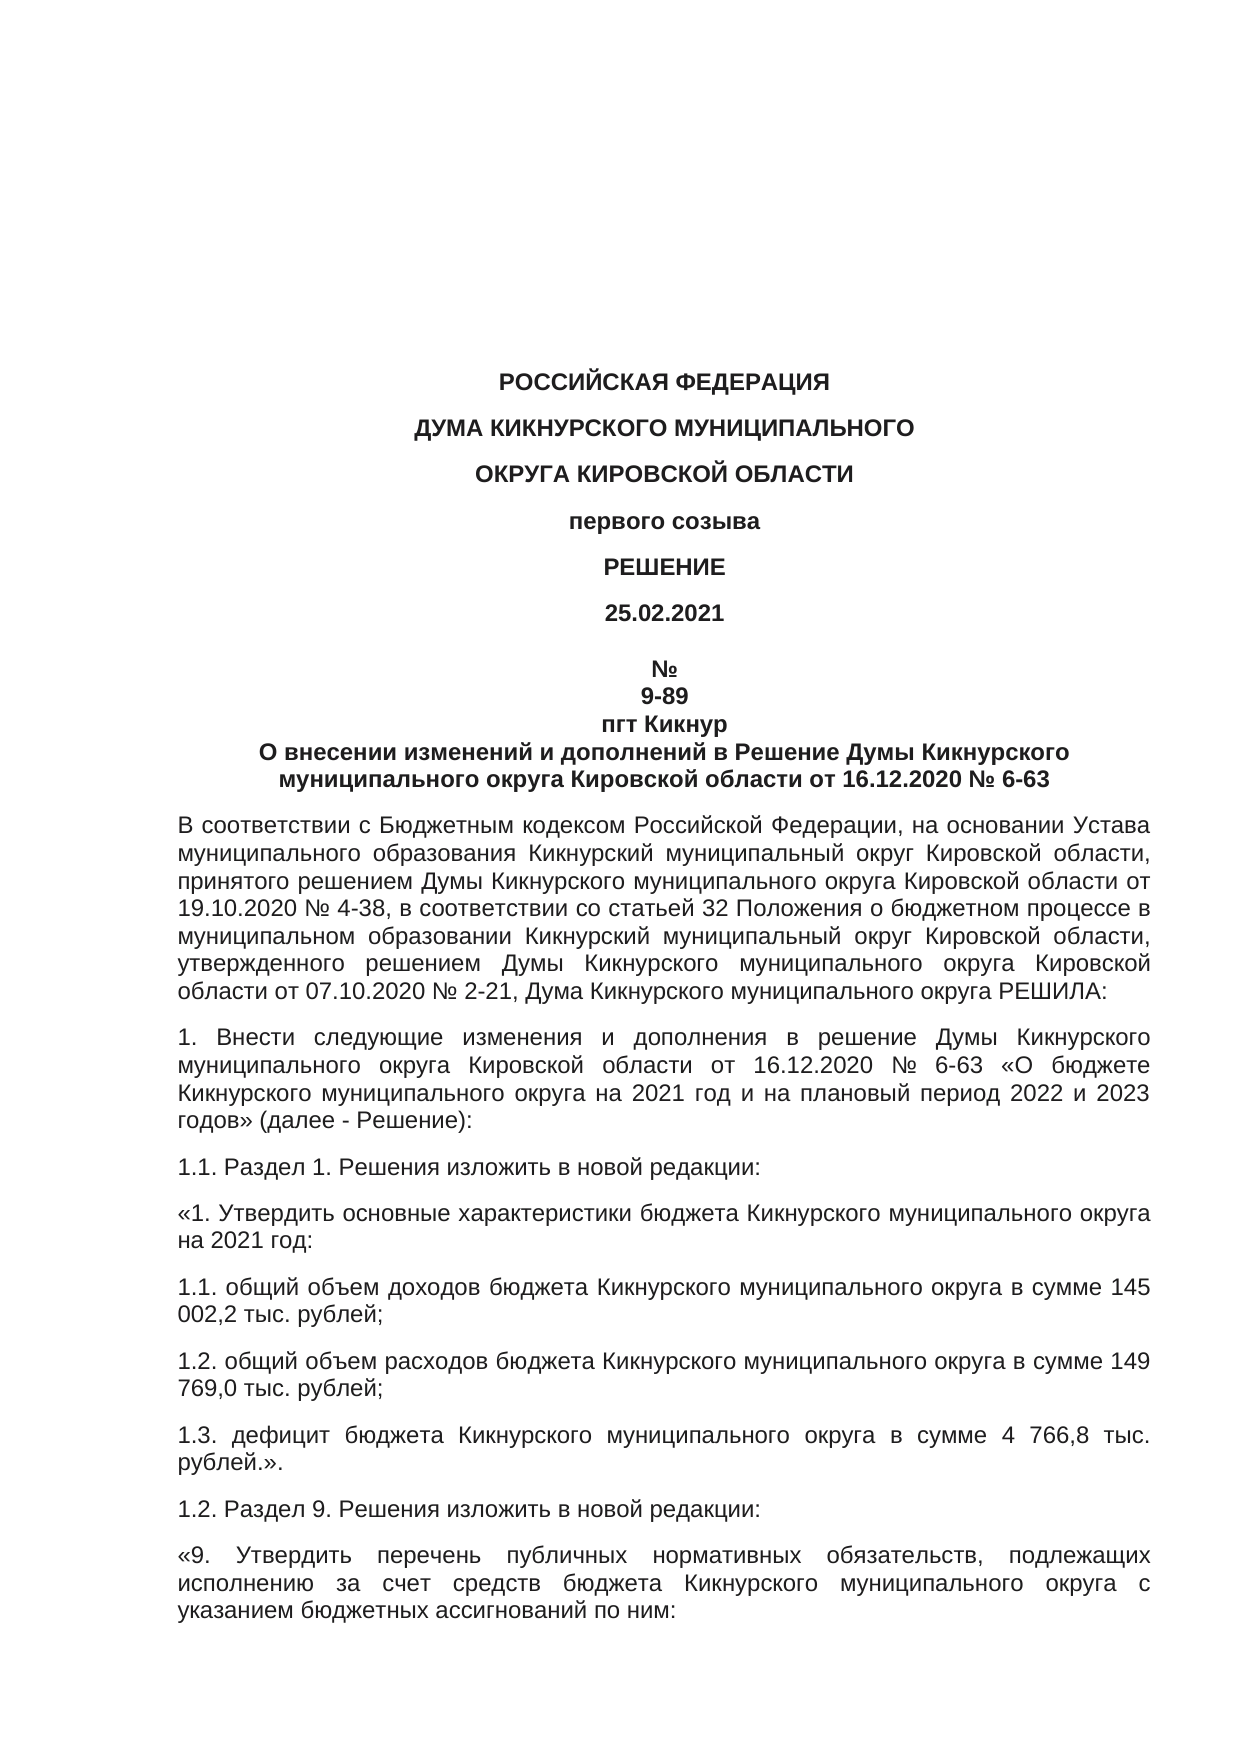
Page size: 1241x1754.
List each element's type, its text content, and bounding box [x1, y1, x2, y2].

text «1. Утвердить основные характеристики бюджета Кикнурского муниципального округа на 2021 год: [177, 1199, 1152, 1254]
text 1.2. общий объем расходов бюджета Кикнурского муниципального округа в сумме 149 769,0 тыс. рублей; [177, 1347, 1152, 1402]
text 1.2. Раздел 9. Решения изложить в новой редакции: [177, 1495, 1152, 1522]
text 1.1. Раздел 1. Решения изложить в новой редакции: [177, 1152, 1152, 1180]
text «9. Утвердить перечень публичных нормативных обязательств, подлежащих исполнению за счет средств бюджета Кикнурского муниципального округа с указанием бюджетных ассигнований по ним: [177, 1541, 1152, 1624]
text ДУМА КИКНУРСКОГО МУНИЦИПАЛЬНОГО [177, 414, 1152, 442]
text В соответствии с Бюджетным кодексом Российской Федерации, на основании Устава муниципального образования Кикнурский муниципальный округ Кировской области, принятого решением Думы Кикнурского муниципального округа Кировской области от 19.10.2020 № 4-38, в соответствии со статьей 32 Положения о бюджетном процессе в муниципальном образовании Кикнурский муниципальный округ Кировской области, утвержденного решением Думы Кикнурского муниципального округа Кировской области от 07.10.2020 № 2-21, Дума Кикнурского муниципального округа РЕШИЛА: [177, 811, 1152, 1004]
text 1.3. дефицит бюджета Кикнурского муниципального округа в сумме 4 766,8 тыс. рублей.». [177, 1421, 1152, 1476]
text 1. Внести следующие изменения и дополнения в решение Думы Кикнурского муниципального округа Кировской области от 16.12.2020 № 6-63 «О бюджете Кикнурского муниципального округа на 2021 год и на плановый период 2022 и 2023 годов» (далее - Решение): [177, 1023, 1152, 1134]
text 1.1. общий объем доходов бюджета Кикнурского муниципального округа в сумме 145 002,2 тыс. рублей; [177, 1273, 1152, 1328]
text ОКРУГА КИРОВСКОЙ ОБЛАСТИ [177, 460, 1152, 488]
text первого созыва [177, 507, 1152, 534]
text РОССИЙСКАЯ ФЕДЕРАЦИЯ [177, 368, 1152, 395]
text РЕШЕНИЕ [177, 553, 1152, 581]
text 25.02.2021 № 9-89 пгт Кикнур О внесении изменений и дополнений в Решение Думы Кикнурского муниципального округа Кировской области от 16.12.2020 № 6-63 [177, 599, 1152, 793]
